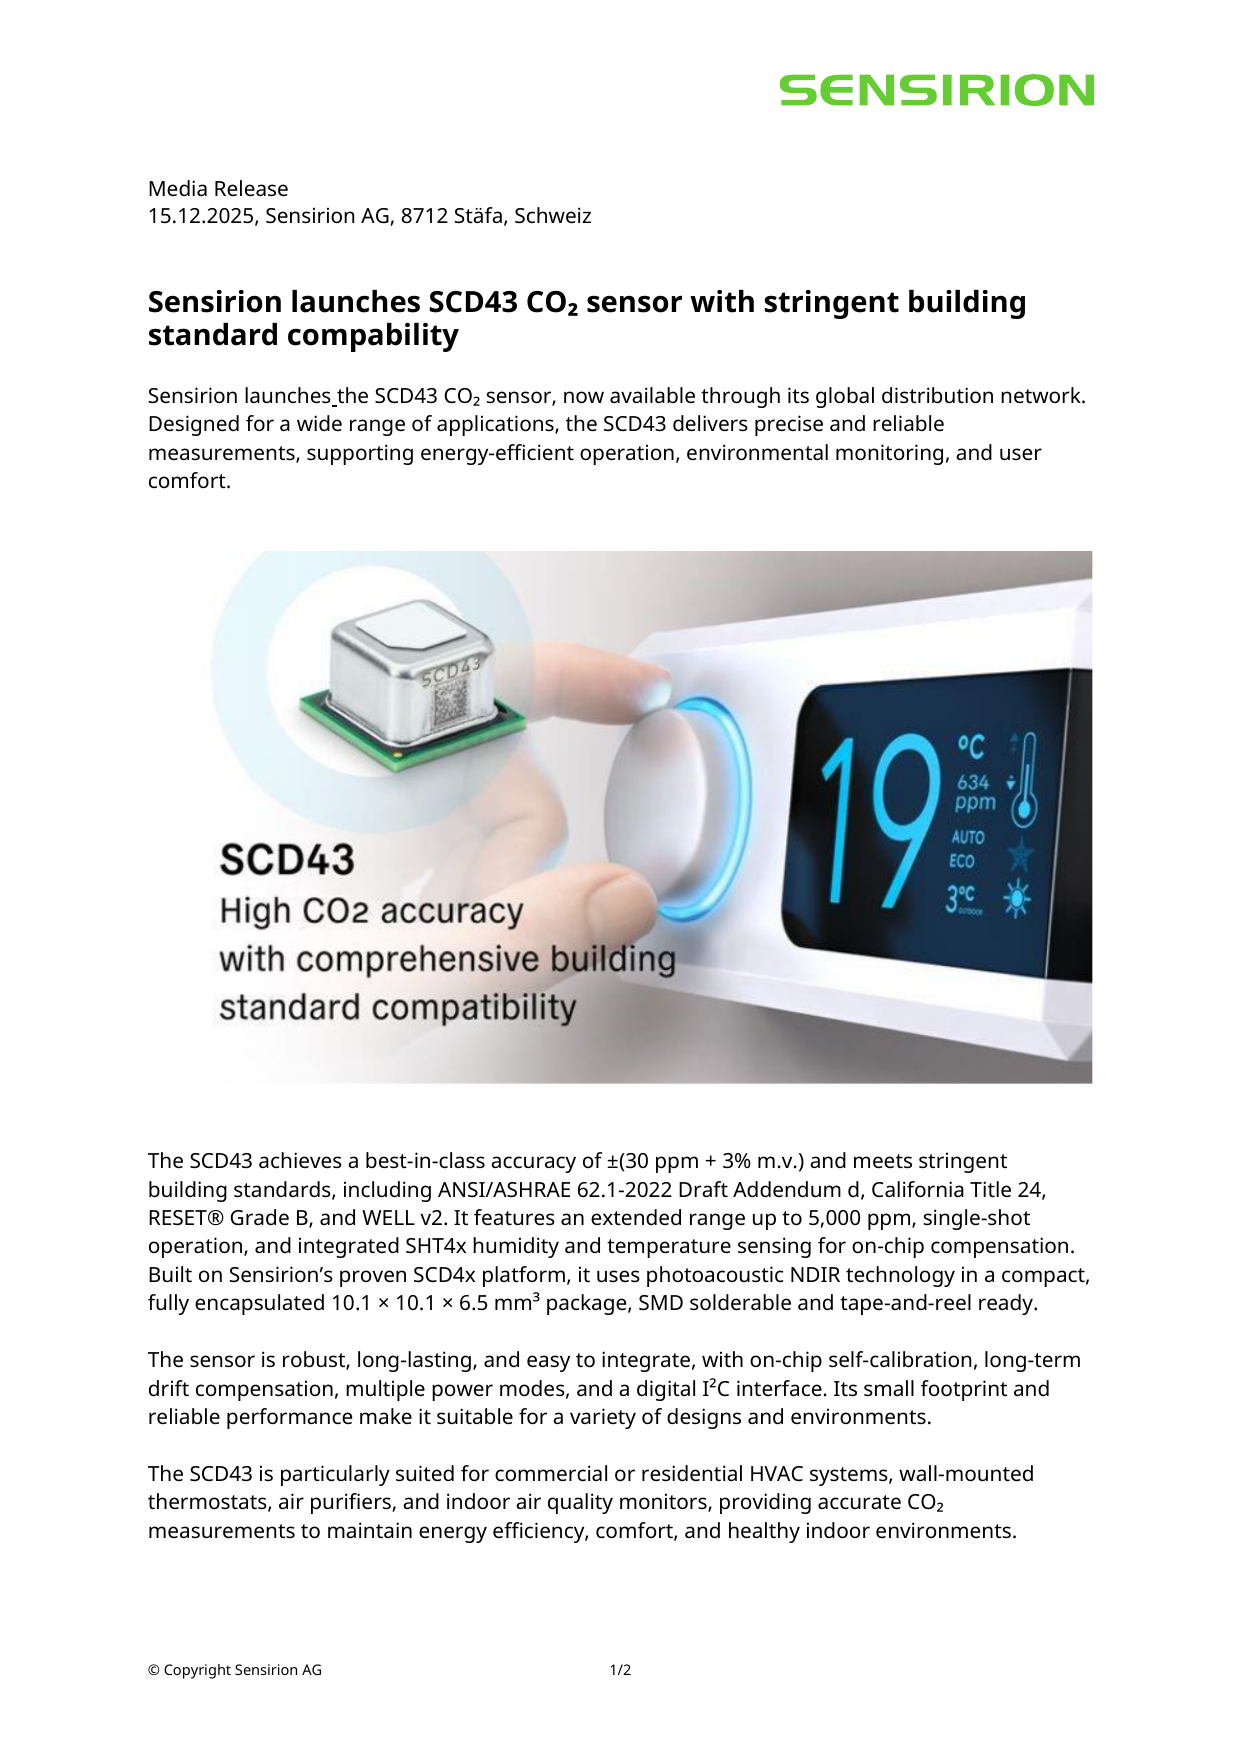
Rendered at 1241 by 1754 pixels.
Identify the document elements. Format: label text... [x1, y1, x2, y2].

subtitle Media Release [148, 175, 1092, 202]
subtitle 15.12.2025, Sensirion AG, 8712 Stäfa, Schweiz [148, 202, 1092, 229]
title Sensirion launches SCD43 CO₂ sensor with stringent building standard compability [148, 286, 1092, 352]
text The sensor is robust, long-lasting, and easy to integrate, with on-chip self-calibration, long-term drift compensation, multiple power modes, and a digital I²C interface. Its small footprint and reliable performance make it suitable for a variety of designs and environments. [148, 1345, 1092, 1431]
text The SCD43 is particularly suited for commercial or residential HVAC systems, wall-mounted thermostats, air purifiers, and indoor air quality monitors, providing accurate CO₂ measurements to maintain energy efficiency, comfort, and healthy indoor environments. [148, 1459, 1092, 1544]
text The SCD43 achieves a best-in-class accuracy of ±(30 ppm + 3% m.v.) and meets stringent building standards, including ANSI/ASHRAE 62.1-2022 Draft Addendum d, California Title 24, RESET® Grade B, and WELL v2. It features an extended range up to 5,000 ppm, single-shot operation, and integrated SHT4x humidity and temperature sensing for on-chip compensation. Built on Sensirion’s proven SCD4x platform, it uses photoacoustic NDIR technology in a compact, fully encapsulated 10.1 × 10.1 × 6.5 mm³ package, SMD solderable and tape-and-reel ready. [148, 1146, 1092, 1317]
picture [147, 551, 1093, 1084]
text Sensirion launches the SCD43 CO₂ sensor, now available through its global distribution network. Designed for a wide range of applications, the SCD43 delivers precise and reliable measurements, supporting energy-efficient operation, environmental monitoring, and user comfort. [148, 381, 1092, 495]
